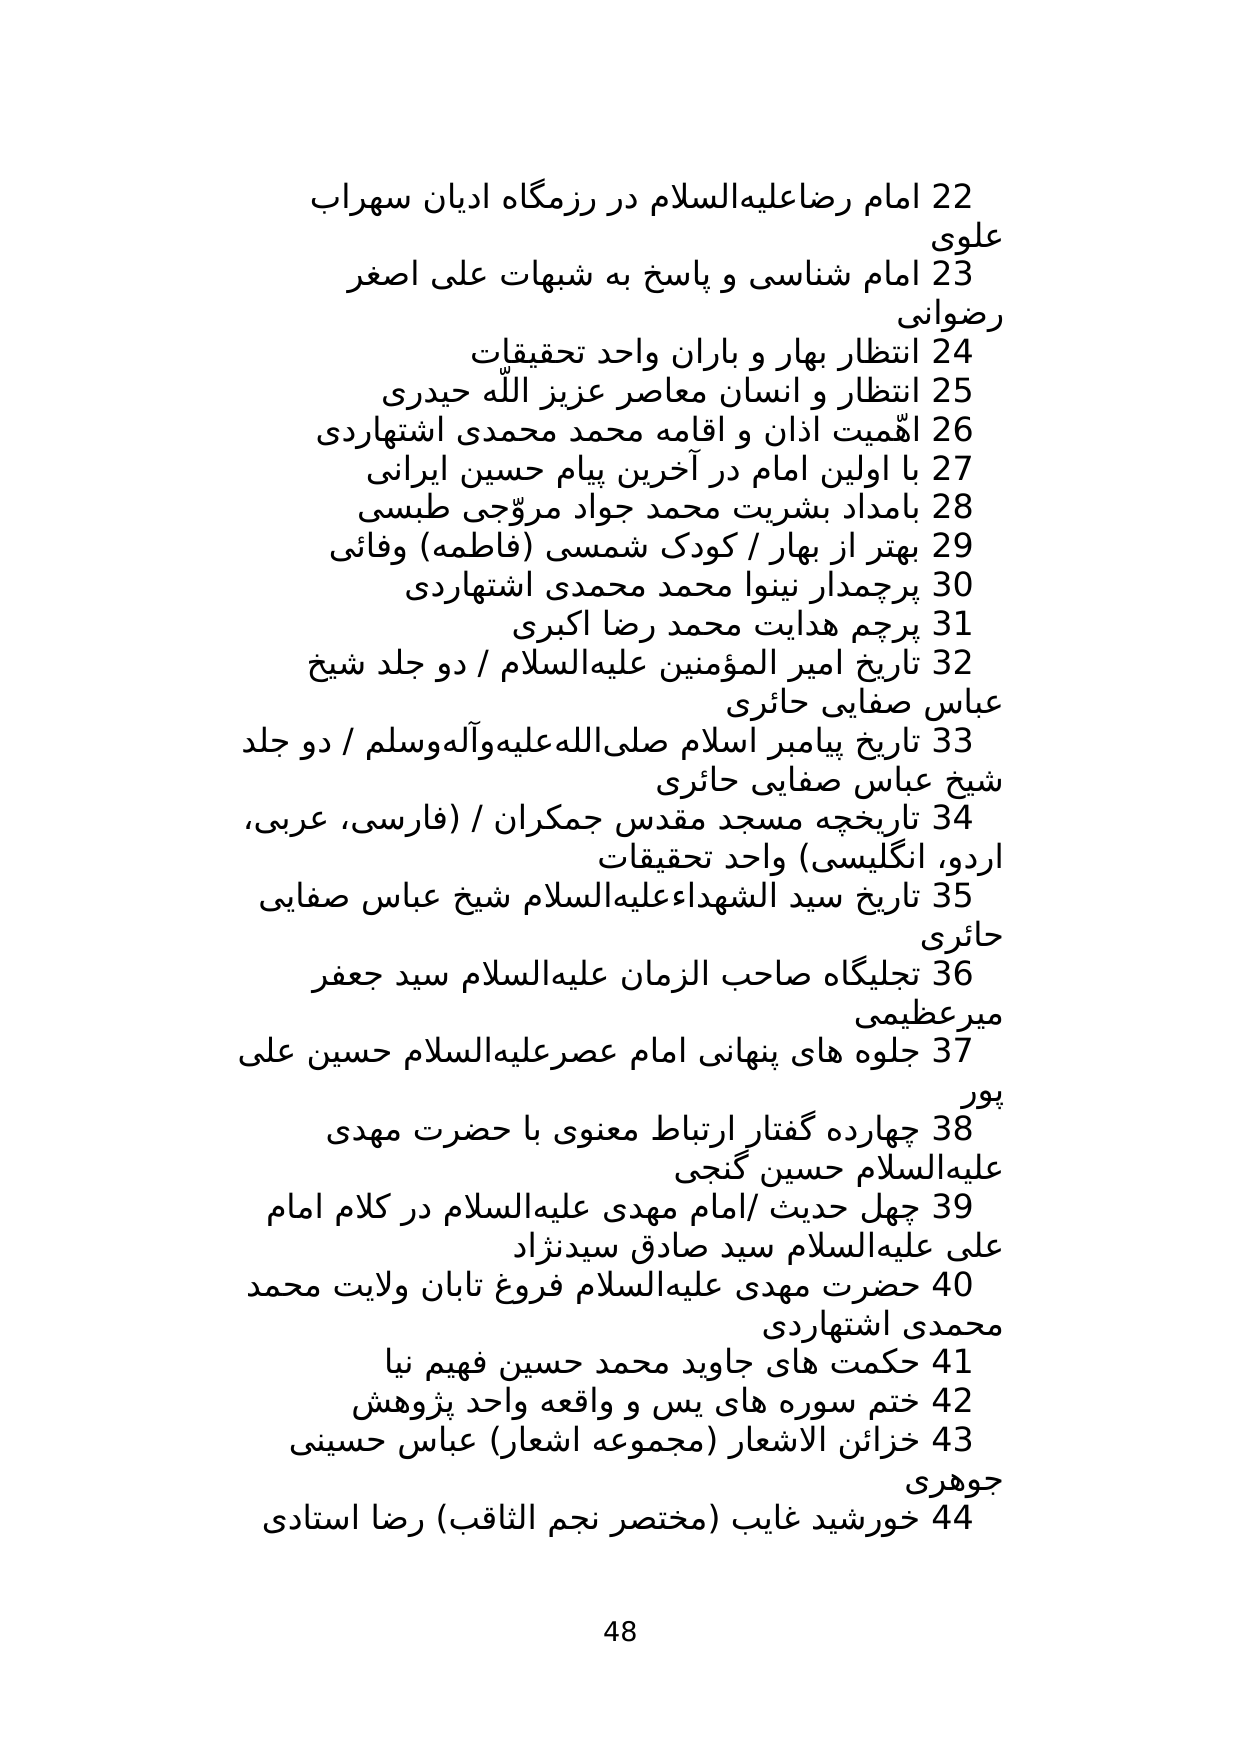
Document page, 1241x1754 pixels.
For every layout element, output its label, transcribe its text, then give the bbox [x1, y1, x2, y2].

text 37 جلوه های پنهانی امام عصرعليه‌السلام حسین علی پور [236, 1032, 1004, 1110]
text 35 تاریخ سید الشهداءعليه‌السلام شیخ عباس صفایی حائری [236, 877, 1004, 954]
text 41 حکمت های جاوید محمد حسین فهیم نیا [236, 1343, 1004, 1382]
text 43 خزائن الاشعار (مجموعه اشعار) عباس حسینی جوهری [236, 1421, 1004, 1498]
text 33 تاریخ پیامبر اسلام صلى‌الله‌عليه‌وآله‌وسلم / دو جلد شیخ عباس صفایی حائری [236, 721, 1004, 799]
text 34 تاریخچه مسجد مقدس جمکران / (فارسی، عربی، اردو، انگلیسی) واحد تحقیقات [236, 799, 1004, 877]
text 36 تجلیگاه صاحب الزمان عليه‌السلام سید جعفر میرعظیمی [236, 954, 1004, 1032]
text 23 امام شناسی و پاسخ به شبهات علی اصغر رضوانی [236, 255, 1004, 333]
text 40 حضرت مهدی عليه‌السلام فروغ تابان ولایت محمد محمدی اشتهاردی [236, 1265, 1004, 1343]
text 29 بهتر از بهار / کودک شمسی (فاطمه) وفائی [236, 527, 1004, 566]
text 27 با اولین امام در آخرین پیام حسین ایرانی [236, 449, 1004, 488]
text 22 امام رضاعليه‌السلام در رزمگاه ادیان سهراب علوی [236, 177, 1004, 255]
text 30 پرچمدار نینوا محمد محمدی اشتهاردی [236, 566, 1004, 604]
text 32 تاریخ امیر المؤمنین عليه‌السلام / دو جلد شیخ عباس صفایی حائری [236, 643, 1004, 721]
text 42 ختم سوره های یس و واقعه واحد پژوهش [236, 1382, 1004, 1421]
text 31 پرچم هدایت محمد رضا اکبری [236, 604, 1004, 643]
text 24 انتظار بهار و باران واحد تحقیقات [236, 333, 1004, 371]
text 28 بامداد بشریت محمد جواد مروّجی طبسی [236, 488, 1004, 527]
text 26 اهّمیت اذان و اقامه محمد محمدی اشتهاردی [236, 410, 1004, 449]
text 38 چهارده گفتار ارتباط معنوی با حضرت مهدی عليه‌السلام حسین گنجی [236, 1110, 1004, 1187]
text 39 چهل حدیث /امام مهدی عليه‌السلام در کلام امام علی عليه‌السلام سید صادق سیدنژاد [236, 1187, 1004, 1265]
text 25 انتظار و انسان معاصر عزیز اللّه حیدری [236, 371, 1004, 410]
text 44 خورشید غایب (مختصر نجم الثاقب) رضا استادی [236, 1498, 1004, 1537]
